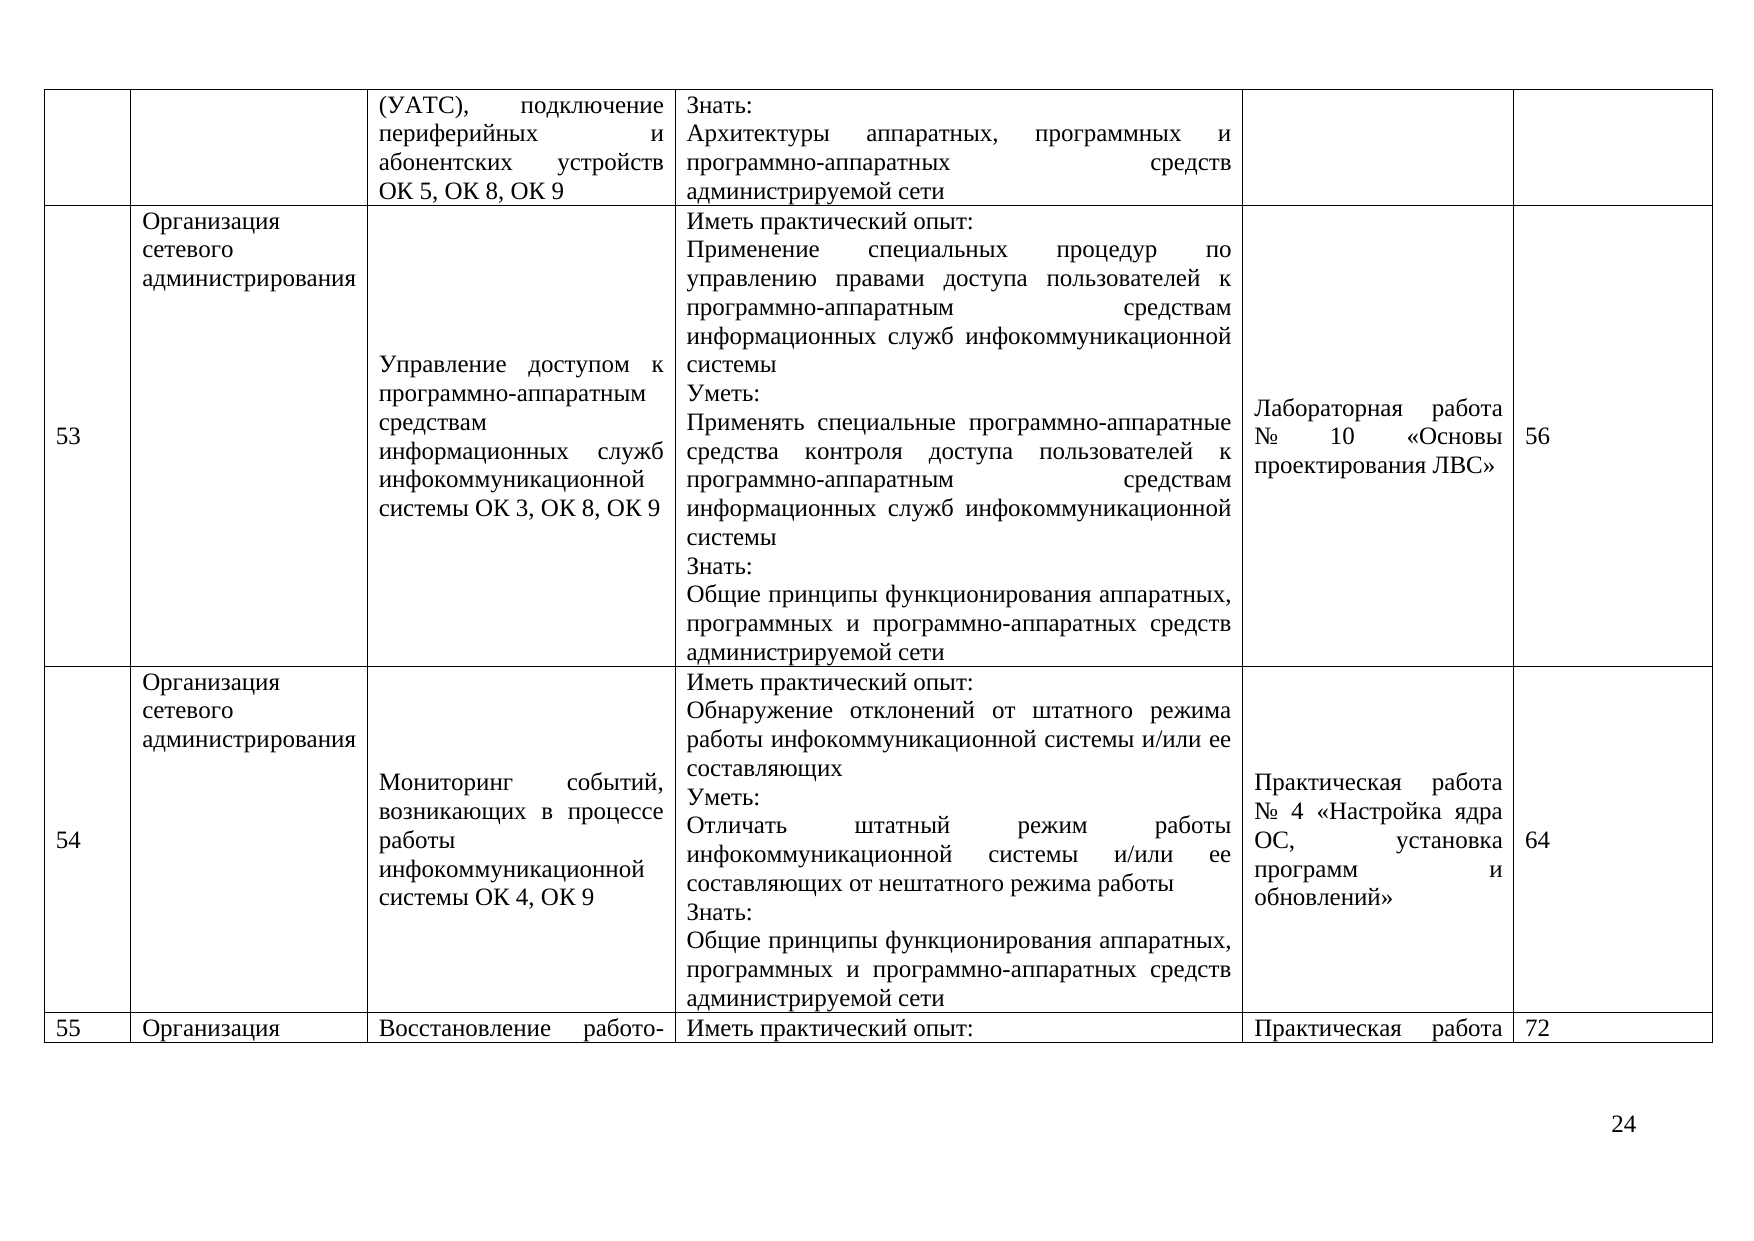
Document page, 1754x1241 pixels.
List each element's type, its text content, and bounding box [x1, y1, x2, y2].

table_cell Лабораторная работа № 10 «Основы проектирования ЛВС» [1243, 206, 1513, 666]
table_cell Организация сетевого администрирования [131, 667, 367, 1012]
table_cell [1243, 1013, 1513, 1042]
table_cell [1243, 90, 1513, 205]
table_cell Практическая работа № 4 «Настройка ядра ОС, установка программ и обновлений» [1243, 667, 1513, 1012]
table_cell 52 [45, 90, 130, 205]
table_cell 56 [1514, 206, 1712, 666]
table_cell Иметь практический опыт: Обнаружение отклонений от штатного режима работы инфокоммуникационной системы и/или ее составляющих Уметь: Отличать штатный режим работы инфокоммуникационной системы и/или ее составляющих от нештатного режима работы Знать: Общие принципы функционирования аппаратных, программных и программно-аппаратных средств администрируемой сети [676, 667, 1242, 1012]
table_cell Организация сетевого администрирования [131, 206, 367, 666]
table_cell 54 [45, 667, 130, 1012]
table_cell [131, 90, 367, 205]
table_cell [368, 90, 675, 205]
table_cell 72 [1514, 1013, 1712, 1042]
table_cell 48 [1514, 90, 1712, 205]
table_cell 64 [1514, 667, 1712, 1012]
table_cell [368, 1013, 675, 1042]
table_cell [676, 90, 1242, 205]
table_cell 53 [45, 206, 130, 666]
table_cell Управление доступом к программно-аппаратным средствам информационных служб инфокоммуникационной системы ОК 3, ОК 8, ОК 9 [368, 206, 675, 666]
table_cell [131, 1013, 367, 1042]
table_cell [676, 1013, 1242, 1042]
table_cell Иметь практический опыт: Применение специальных процедур по управлению правами доступа пользователей к программно-аппаратным средствам информационных служб инфокоммуникационной системы Уметь: Применять специальные программно-аппаратные средства контроля доступа пользователей к программно-аппаратным средствам информационных служб инфокоммуникационной системы Знать: Общие принципы функционирования аппаратных, программных и программно-аппаратных средств администрируемой сети [676, 206, 1242, 666]
table_cell 55 [45, 1013, 130, 1042]
table_cell Мониторинг событий, возникающих в процессе работы инфокоммуникационной системы ОК 4, ОК 9 [368, 667, 675, 1012]
